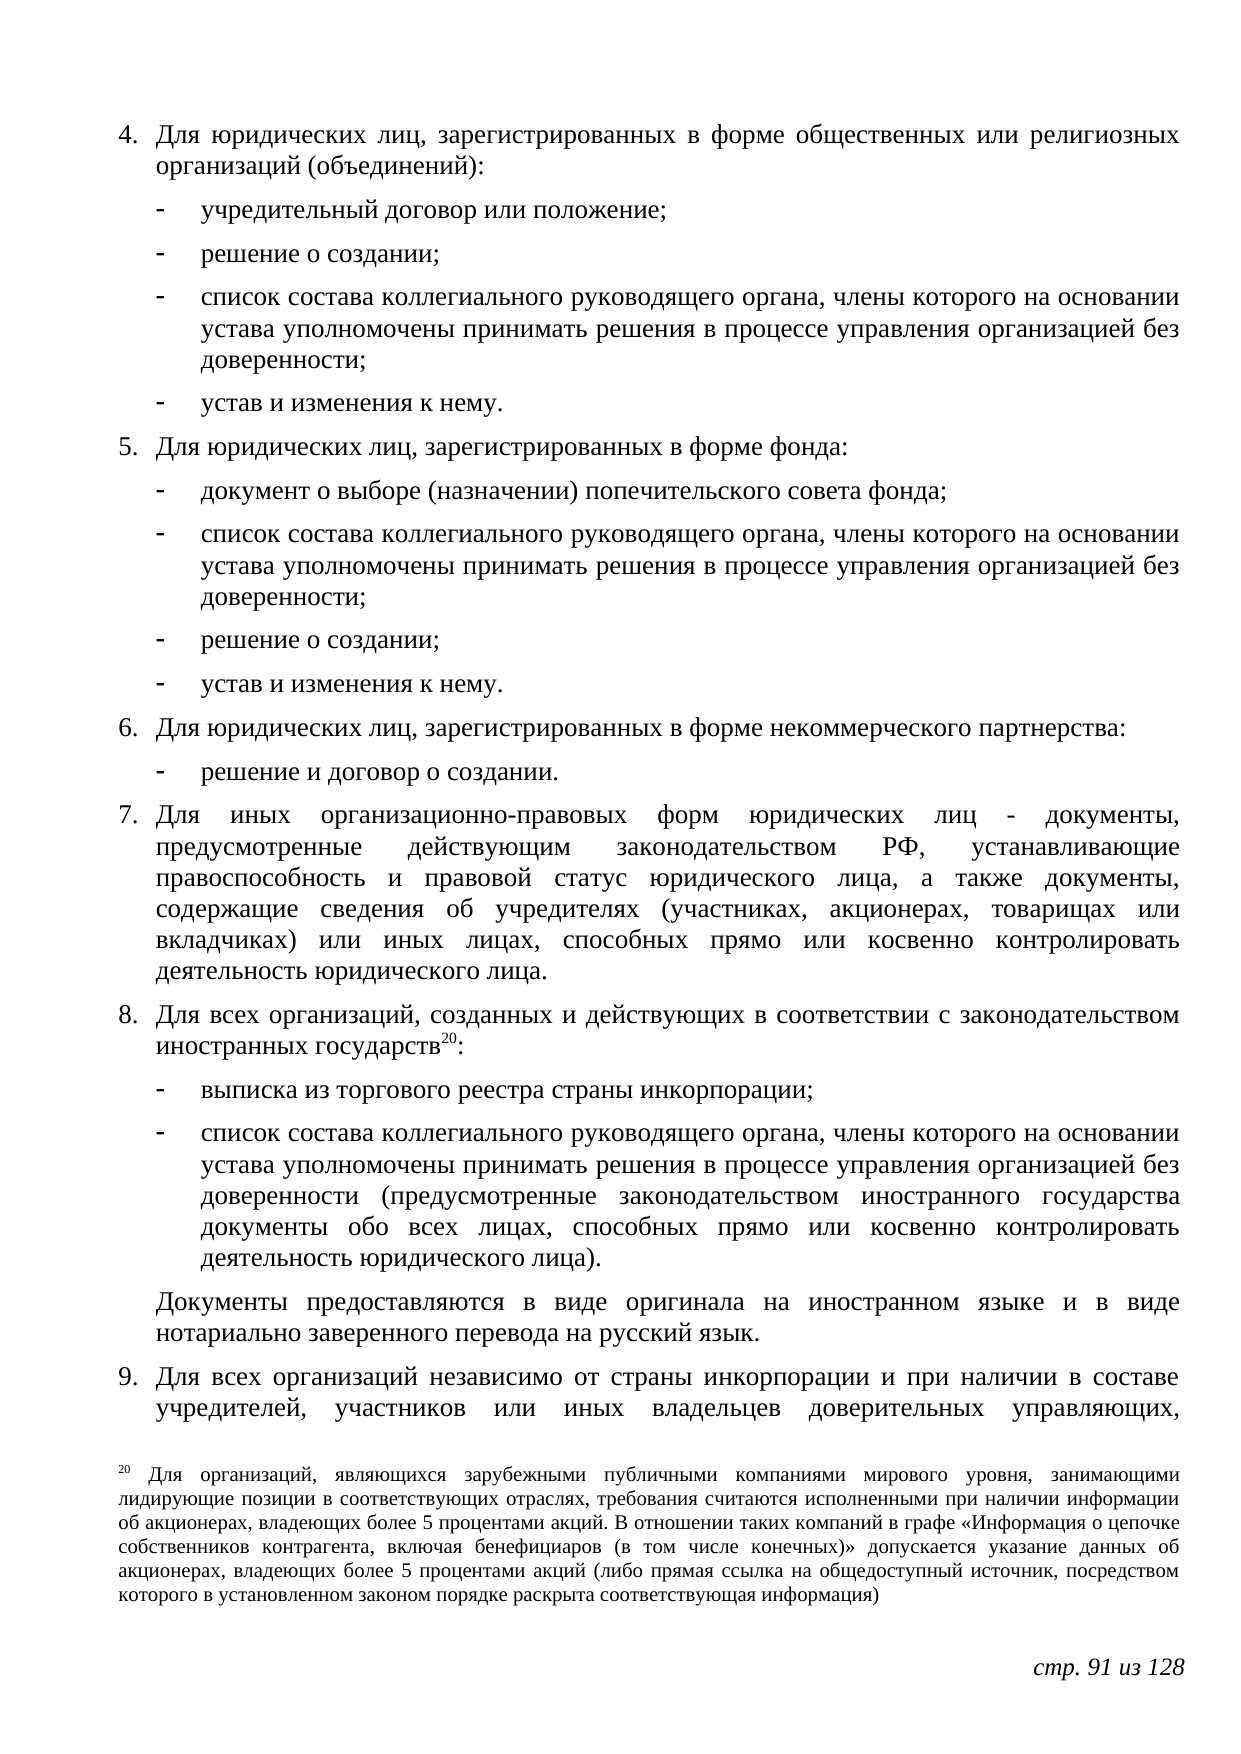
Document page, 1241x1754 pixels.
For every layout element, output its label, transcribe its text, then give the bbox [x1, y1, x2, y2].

list решение о создании; [156, 237, 1181, 268]
list решение о создании; [156, 624, 1181, 655]
list учредительный договор или положение; [156, 193, 1181, 224]
list документ о выборе (назначении) попечительского совета фонда; [156, 474, 1181, 505]
text Документы предоставляются в виде оригинала на иностранном языке и в виде нотариально заверенного перевода на русский язык. [156, 1285, 1181, 1347]
list устав и изменения к нему. [156, 667, 1181, 699]
list Для юридических лиц, зарегистрированных в форме некоммерческого партнерства: [118, 711, 1181, 742]
list Для юридических лиц, зарегистрированных в форме общественных или религиозных организаций (объединений): [118, 118, 1181, 180]
list Для юридических лиц, зарегистрированных в форме фонда: [118, 430, 1181, 461]
list список состава коллегиального руководящего органа, члены которого на основании устава уполномочены принимать решения в процессе управления организацией без доверенности (предусмотренные законодательством иностранного государства документы обо всех лицах, способных прямо или косвенно контролировать деятельность юридического лица). [156, 1116, 1181, 1272]
list Для иных организационно-правовых форм юридических лиц - документы, предусмотренные действующим законодательством РФ, устанавливающие правоспособность и правовой статус юридического лица, а также документы, содержащие сведения об учредителях (участниках, акционерах, товарищах или вкладчиках) или иных лицах, способных прямо или косвенно контролировать деятельность юридического лица. [118, 798, 1181, 985]
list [118, 1359, 1181, 1422]
list Для всех организаций, созданных и действующих в соответствии с законодательством иностранных государств: [118, 998, 1181, 1060]
list выписка из торгового реестра страны инкорпорации; [156, 1073, 1181, 1104]
list устав и изменения к нему. [156, 386, 1181, 418]
list решение и договор о создании. [156, 755, 1181, 786]
